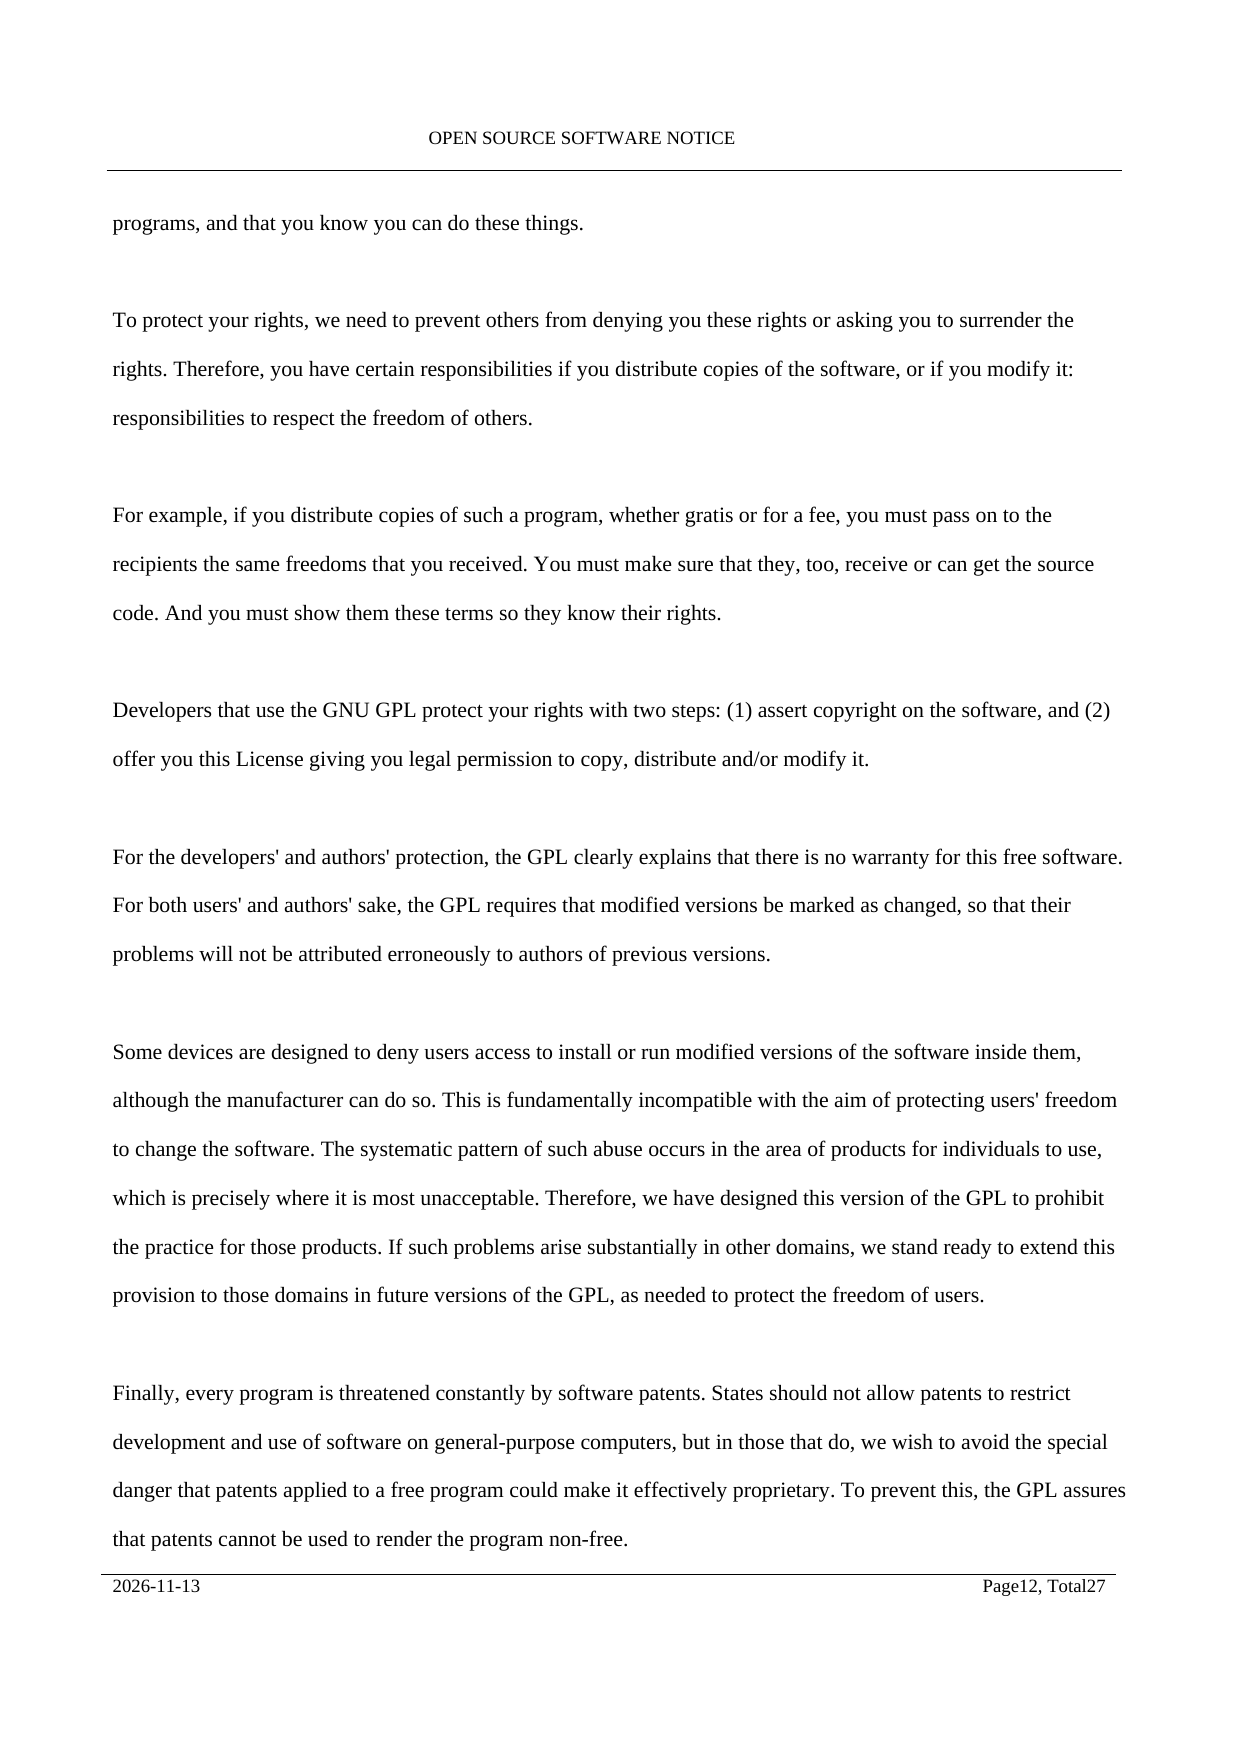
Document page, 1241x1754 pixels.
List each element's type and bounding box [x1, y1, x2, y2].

text [112, 206, 1128, 1555]
